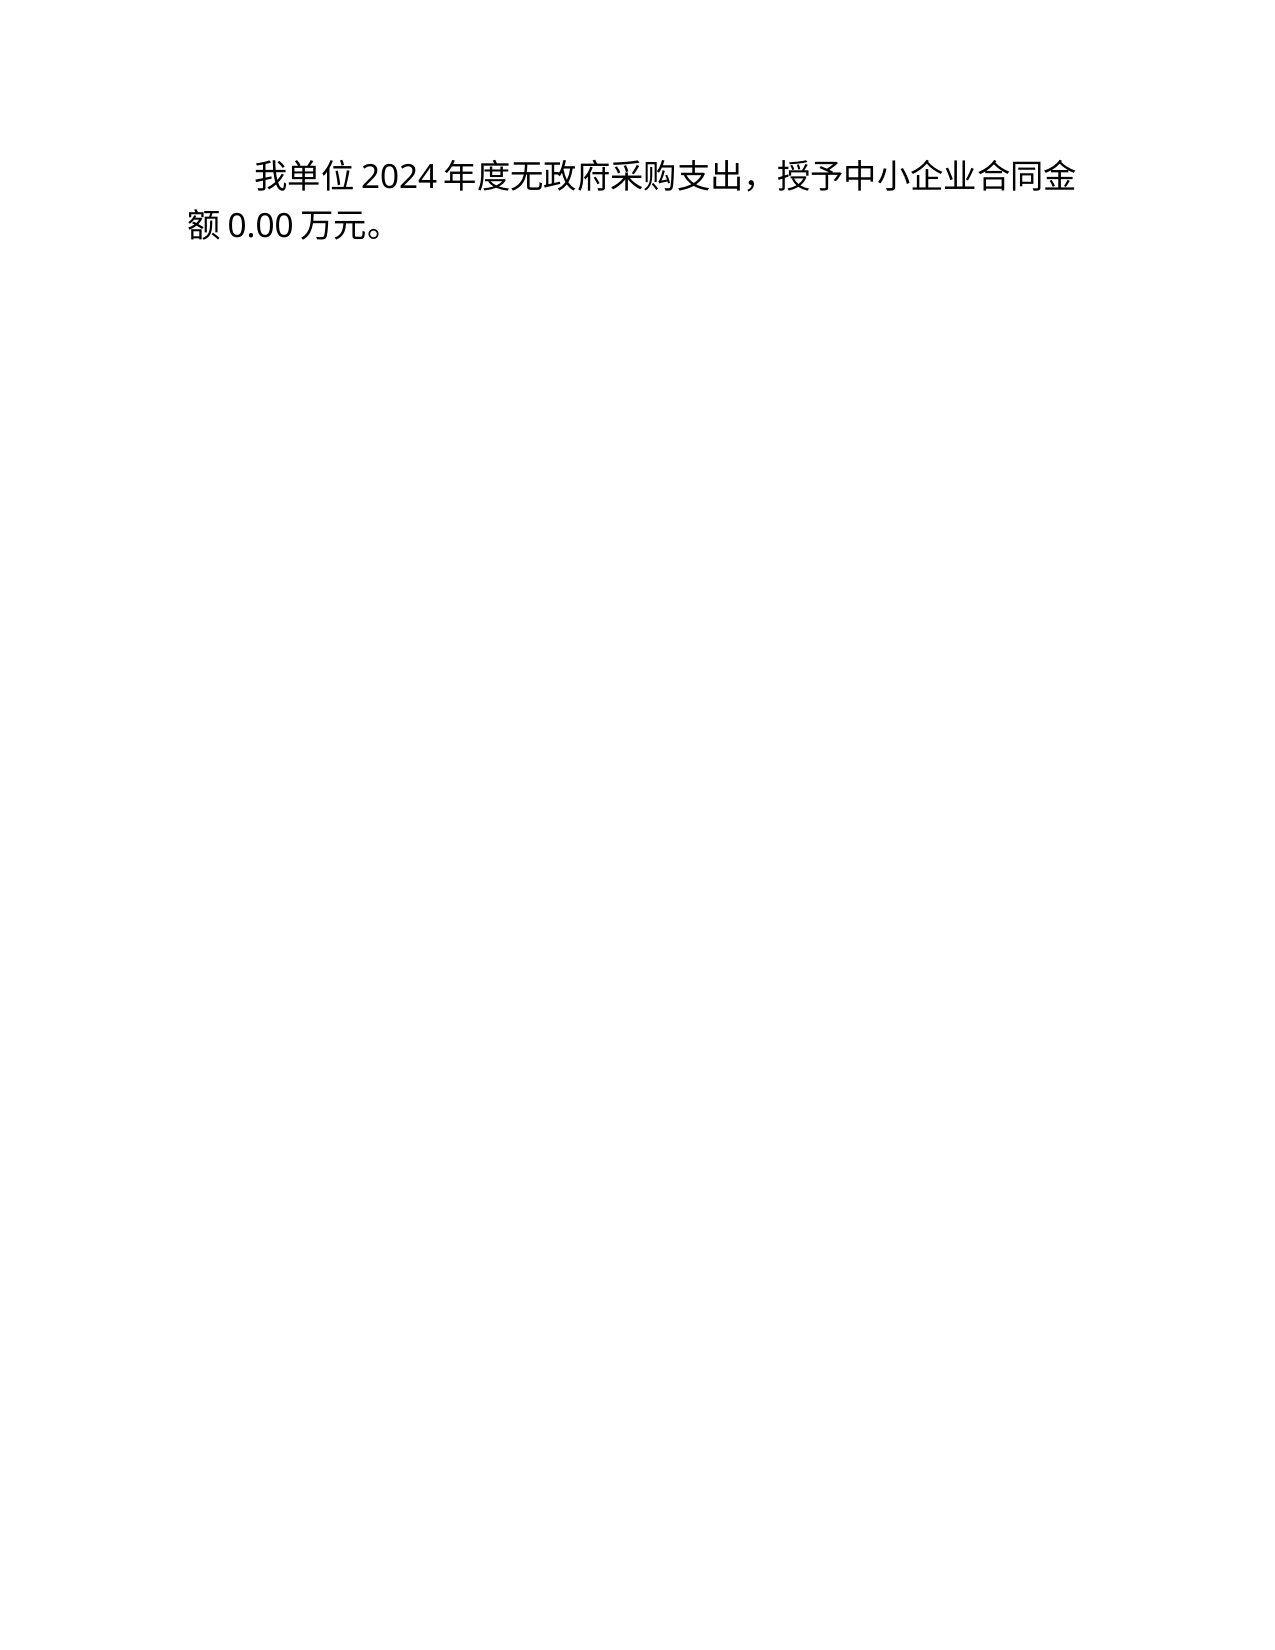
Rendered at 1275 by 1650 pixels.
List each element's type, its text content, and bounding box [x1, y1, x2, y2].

text 我单位2024年度无政府采购支出，授予中小企业合同金额0.00万元。 [187, 150, 1087, 247]
